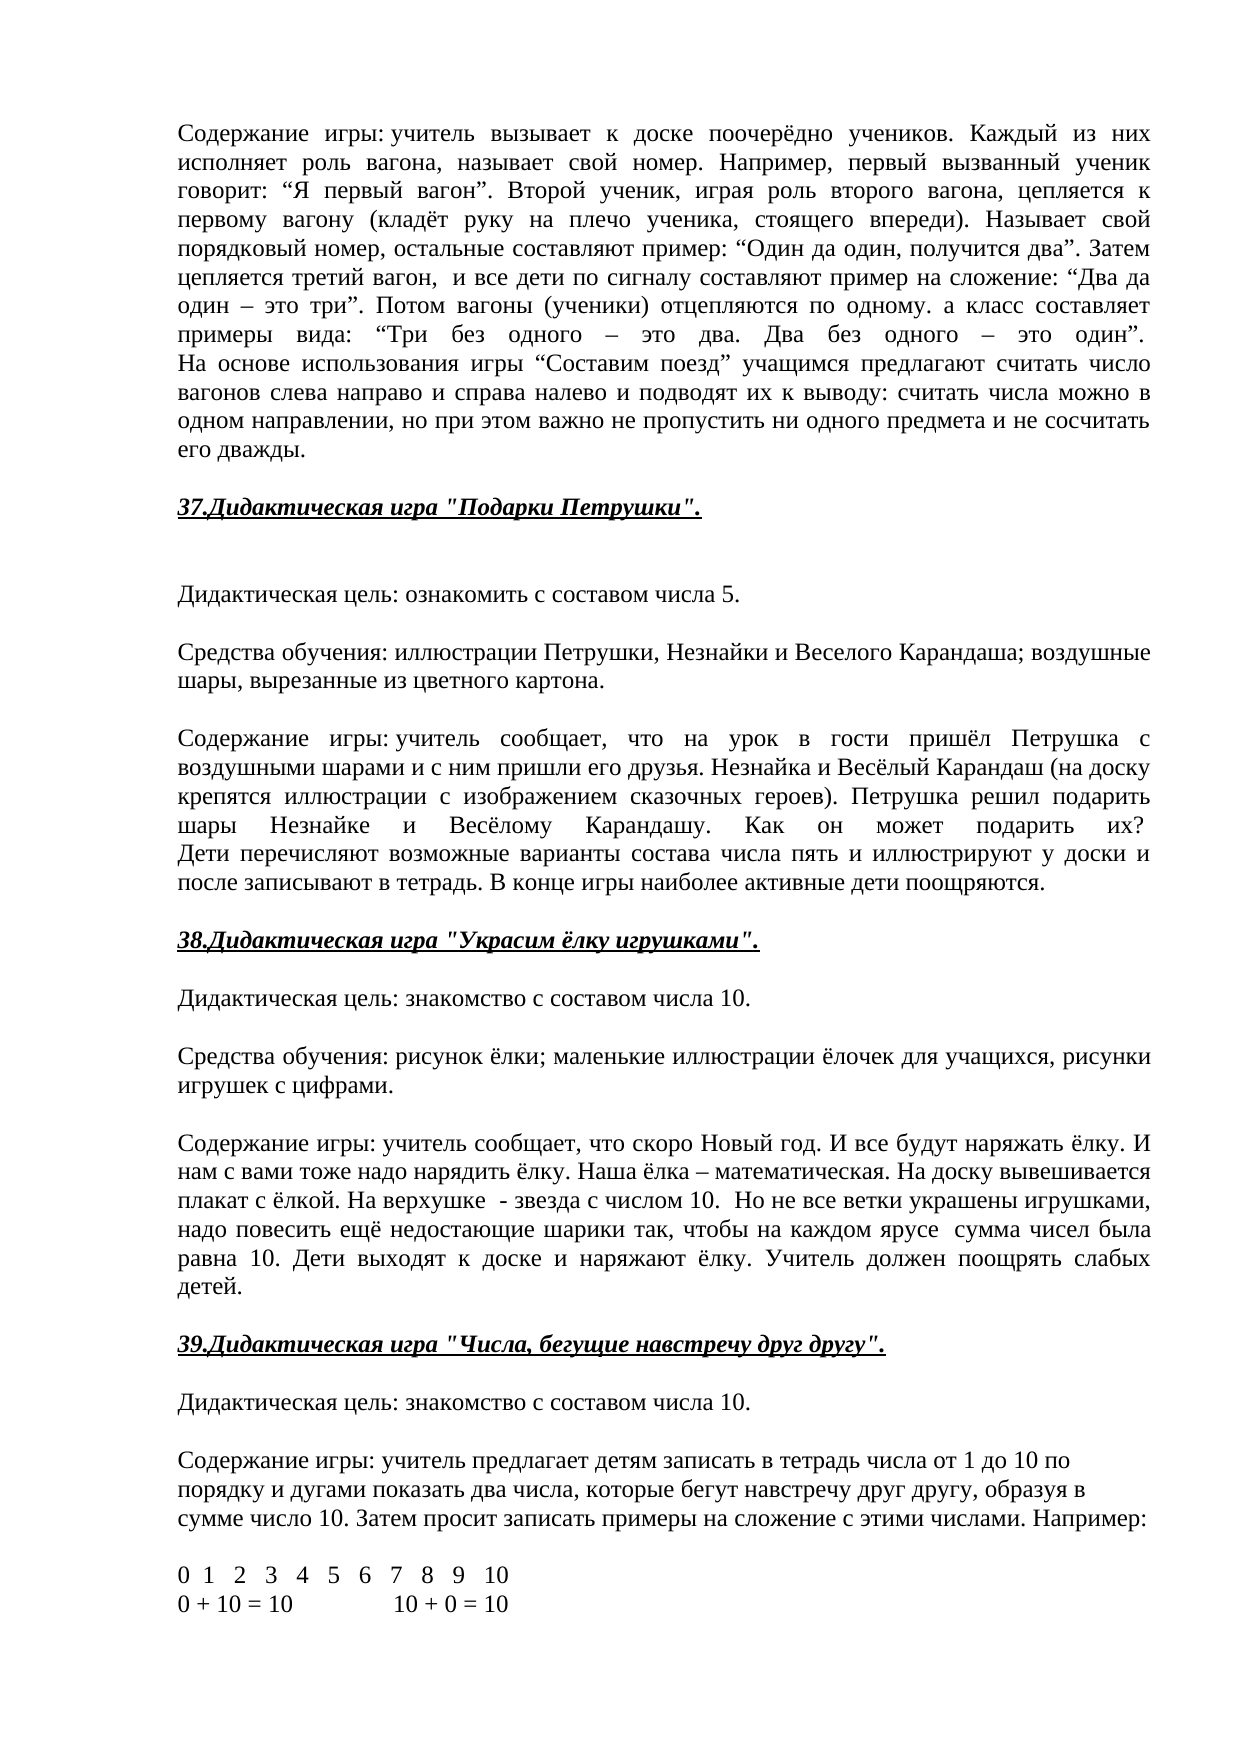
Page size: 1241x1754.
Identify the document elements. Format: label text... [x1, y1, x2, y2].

text Содержание игры: учитель сообщает, что скоро Новый год. И все будут наряжать ёлку. И нам с вами тоже надо нарядить ёлку. Наша ёлка – математическая. На доску вывешивается плакат с ёлкой. На верхушке - звезда с числом 10. Но не все ветки украшены игрушками, надо повесить ещё недостающие шарики так, чтобы на каждом ярусе сумма чисел была равна 10. Дети выходят к доске и наряжают ёлку. Учитель должен поощрять слабых детей. [177, 1128, 1152, 1300]
text Средства обучения: иллюстрации Петрушки, Незнайки и Веселого Карандаша; воздушные шары, вырезанные из цветного картона. [177, 637, 1152, 694]
text 39.Дидактическая игра "Числа, бегущие навстречу друг другу". [177, 1329, 1152, 1358]
text Дидактическая цель: ознакомить с составом числа 5. [177, 550, 1152, 608]
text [177, 1561, 1152, 1618]
text Дидактическая цель: знакомство с составом числа 10. [177, 983, 1152, 1012]
text Содержание игры: учитель сообщает, что на урок в гости пришёл Петрушка с воздушными шарами и с ним пришли его друзья. Незнайка и Весёлый Карандаш (на доску крепятся иллюстрации с изображением сказочных героев). Петрушка решил подарить шары Незнайке и Весёлому Карандашу. Как он может подарить их? Дети перечисляют возможные варианты состава числа пять и иллюстрируют у доски и после записывают в тетрадь. В конце игры наиболее активные дети поощряются. [177, 723, 1152, 896]
text 37.Дидактическая игра "Подарки Петрушки". [177, 492, 1152, 521]
text Содержание игры: учитель вызывает к доске поочерёдно учеников. Каждый из них исполняет роль вагона, называет свой номер. Например, первый вызванный ученик говорит: “Я первый вагон”. Второй ученик, играя роль второго вагона, цепляется к первому вагону (кладёт руку на плечо ученика, стоящего впереди). Называет свой порядковый номер, остальные составляют пример: “Один да один, получится два”. Затем цепляется третий вагон, и все дети по сигналу составляют пример на сложение: “Два да один – это три”. Потом вагоны (ученики) отцепляются по одному. а класс составляет примеры вида: “Три без одного – это два. Два без одного – это один”. На основе использования игры “Составим поезд” учащимся предлагают считать число вагонов слева направо и справа налево и подводят их к выводу: считать числа можно в одном направлении, но при этом важно не пропустить ни одного предмета и не сосчитать его дважды. [177, 118, 1152, 463]
text Дидактическая цель: знакомство с составом числа 10. [177, 1387, 1152, 1416]
text Содержание игры: учитель предлагает детям записать в тетрадь числа от 1 до 10 по порядку и дугами показать два числа, которые бегут навстречу друг другу, образуя в сумме число 10. Затем просит записать примеры на сложение с этими числами. Например: [177, 1445, 1152, 1531]
text Средства обучения: рисунок ёлки; маленькие иллюстрации ёлочек для учащихся, рисунки игрушек с цифрами. [177, 1041, 1152, 1098]
text 38.Дидактическая игра "Украсим ёлку игрушками". [177, 925, 1152, 954]
